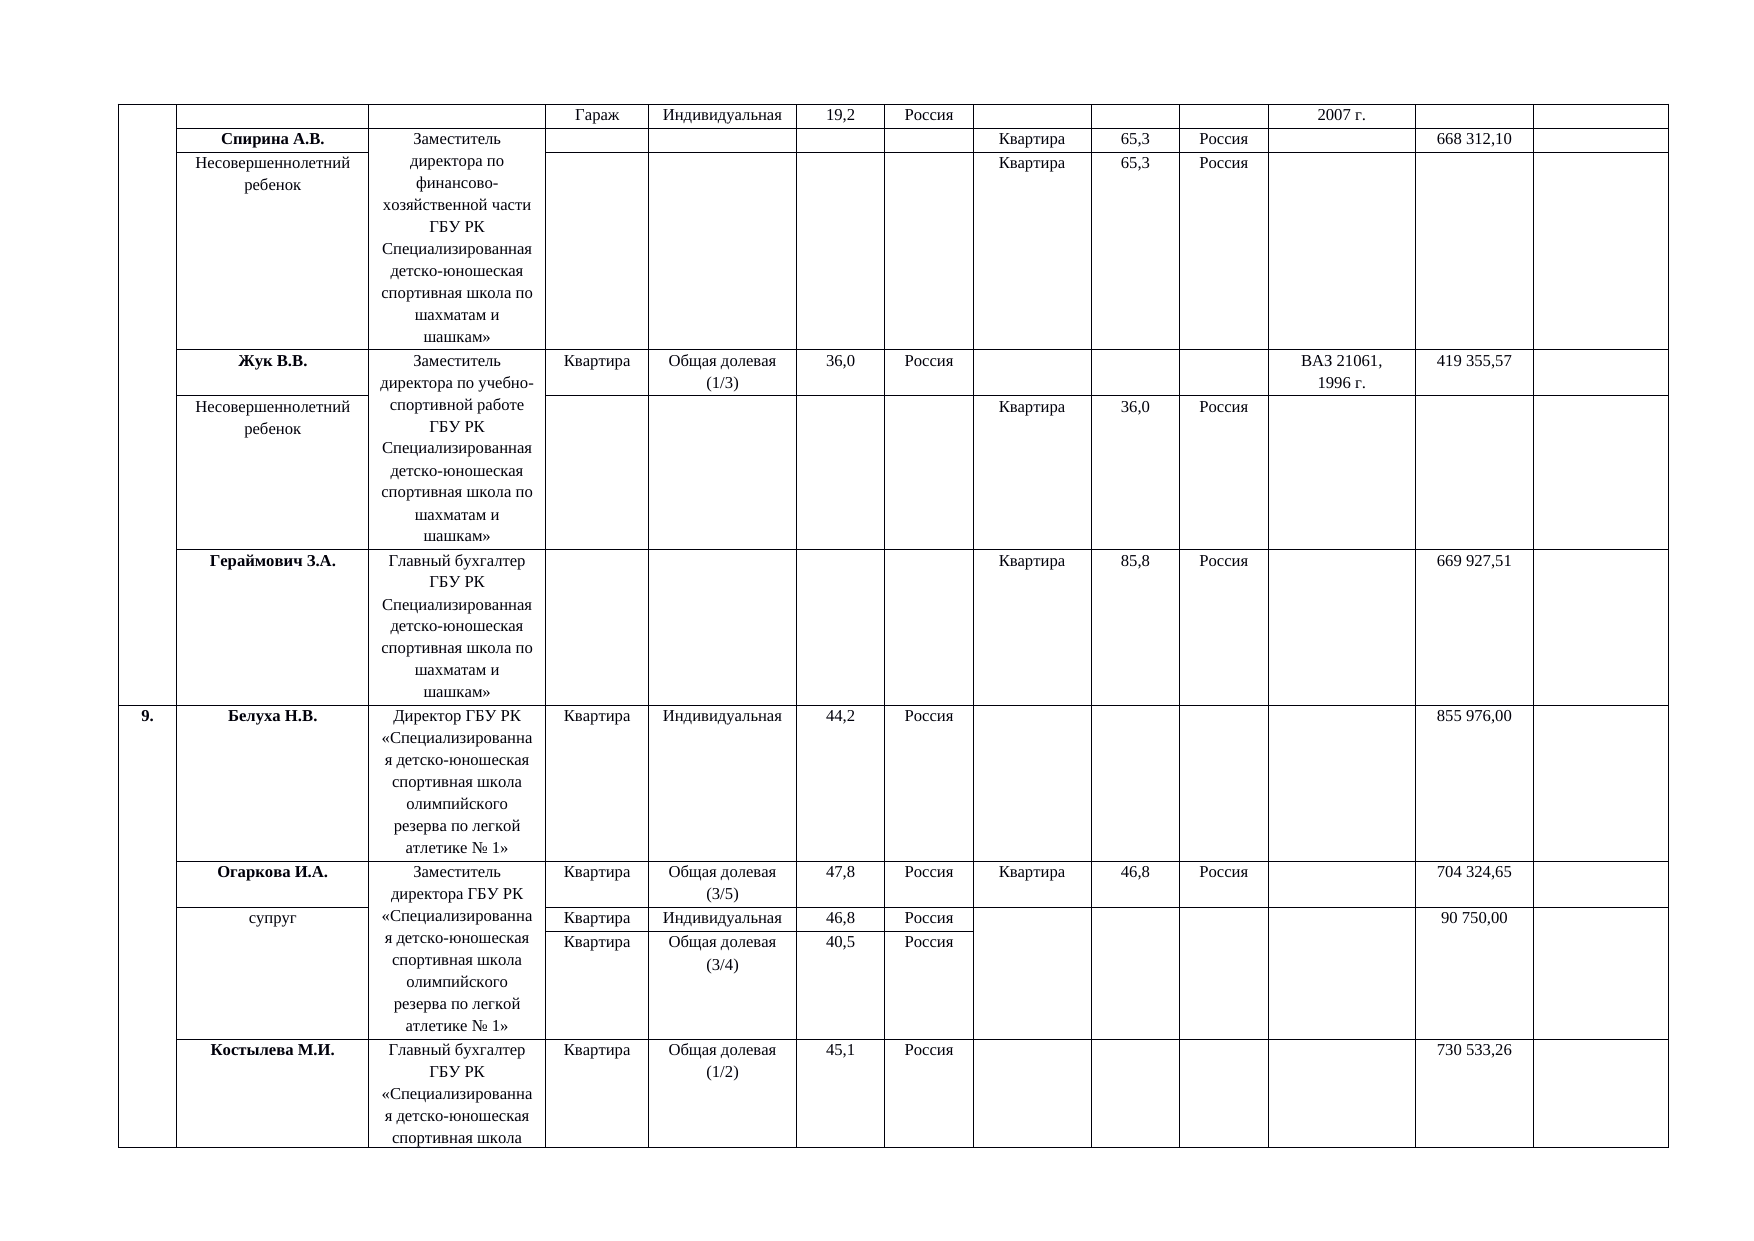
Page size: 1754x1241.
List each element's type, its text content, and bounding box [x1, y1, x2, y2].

table_cell 419 355,57 [1416, 350, 1533, 395]
table_cell 668 312,10 [1416, 129, 1533, 152]
table_cell 40,5 [797, 932, 884, 1039]
table_cell Россия [885, 862, 973, 907]
table_cell Гераймович З.А. [177, 550, 368, 705]
table_cell Квартира [546, 932, 648, 1039]
table_cell Россия [1180, 129, 1268, 152]
table_cell Россия [885, 350, 973, 395]
table_cell [797, 153, 884, 349]
table_cell Квартира [974, 550, 1091, 705]
table_cell [797, 129, 884, 152]
table_cell [1534, 153, 1668, 349]
table_cell [974, 1040, 1091, 1147]
table_cell Индивидуальная [649, 105, 796, 127]
table_cell Костылева М.И. [177, 1040, 368, 1147]
table_cell 9. [119, 706, 176, 1147]
table_cell супруг [177, 908, 368, 1039]
table_cell 45,1 [797, 1040, 884, 1147]
table_cell [1534, 129, 1668, 152]
table_cell ВАЗ 21061, 1996 г. [1269, 350, 1415, 395]
table_cell Квартира [546, 350, 648, 395]
table_cell 47,8 [797, 862, 884, 907]
table_cell [546, 550, 648, 705]
table_cell Квартира [546, 706, 648, 861]
table_cell [1269, 129, 1415, 152]
table_cell 669 927,51 [1416, 550, 1533, 705]
table_cell Главный бухгалтер ГБУ РК Специализированная детско-юношеская спортивная школа по шахматам и шашкам» [369, 550, 545, 705]
table_cell 85,8 [1092, 550, 1179, 705]
table_cell Белуха Н.В. [177, 706, 368, 861]
table_cell [1534, 1040, 1668, 1147]
table_cell 704 324,65 [1416, 862, 1533, 907]
table_cell Квартира [546, 862, 648, 907]
table_cell Россия [885, 706, 973, 861]
table_cell [1416, 153, 1533, 349]
table_cell 730 533,26 [1416, 1040, 1533, 1147]
table_cell Россия [1180, 396, 1268, 549]
table_cell Общая долевая (3/5) [649, 862, 796, 907]
table_cell 19,2 [797, 105, 884, 127]
table_cell Квартира [974, 396, 1091, 549]
table_cell [649, 396, 796, 549]
table_cell Заместитель директора ГБУ РК «Специализированная детско-юношеская спортивная школа олимпийского резерва по легкой атлетике № 1» [369, 862, 545, 1039]
table_cell Индивидуальная [649, 706, 796, 861]
table_cell Общая долевая (1/2) [649, 1040, 796, 1147]
table_cell Россия [885, 908, 973, 931]
table_cell [1092, 706, 1179, 861]
table_cell [974, 908, 1091, 1039]
table_cell Несовершеннолетний ребенок [177, 396, 368, 549]
table_cell Гараж [546, 105, 648, 127]
table_cell Директор ГБУ РК «Специализированная детско-юношеская спортивная школа олимпийского резерва по легкой атлетике № 1» [369, 706, 545, 861]
table_cell [1269, 862, 1415, 907]
table_cell 65,3 [1092, 129, 1179, 152]
table_cell [885, 396, 973, 549]
table_cell [546, 129, 648, 152]
table_cell [1269, 908, 1415, 1039]
table_cell 44,2 [797, 706, 884, 861]
table_cell [546, 396, 648, 549]
table_cell Квартира [974, 862, 1091, 907]
table_cell [1269, 396, 1415, 549]
table_cell Общая долевая (3/4) [649, 932, 796, 1039]
table_cell Индивидуальная [649, 908, 796, 931]
table_cell Несовершеннолетний ребенок [177, 153, 368, 349]
table_cell [1092, 908, 1179, 1039]
table_cell 65,3 [1092, 153, 1179, 349]
table_cell 46,8 [1092, 862, 1179, 907]
table_cell 90 750,00 [1416, 908, 1533, 1039]
table_cell 855 976,00 [1416, 706, 1533, 861]
table_cell [885, 129, 973, 152]
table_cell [369, 1040, 545, 1147]
table_cell Россия [1180, 862, 1268, 907]
table_cell Россия [885, 105, 973, 127]
table_cell 36,0 [797, 350, 884, 395]
table_cell [1269, 706, 1415, 861]
table_cell [1180, 1040, 1268, 1147]
table_cell [1092, 1040, 1179, 1147]
table_cell [546, 153, 648, 349]
table_cell [1534, 550, 1668, 705]
table_cell Россия [885, 932, 973, 1039]
table_cell [649, 129, 796, 152]
table_cell Заместитель директора по учебно-спортивной работе ГБУ РК Специализированная детско-юношеская спортивная школа по шахматам и шашкам» [369, 350, 545, 549]
table_cell Спирина А.В. [177, 129, 368, 152]
table_cell [1534, 862, 1668, 907]
table_cell Квартира [546, 1040, 648, 1147]
table_cell Жук В.В. [177, 350, 368, 395]
table_cell [1269, 1040, 1415, 1147]
table_cell [974, 350, 1091, 395]
table_cell Квартира [974, 153, 1091, 349]
table_cell 46,8 [797, 908, 884, 931]
table_cell [1534, 706, 1668, 861]
table_cell [1180, 350, 1268, 395]
table_cell [797, 550, 884, 705]
table_cell Общая долевая (1/3) [649, 350, 796, 395]
table_cell [1180, 706, 1268, 861]
table_cell [1269, 550, 1415, 705]
table_cell Россия [1180, 550, 1268, 705]
table_cell [974, 706, 1091, 861]
table_cell [797, 396, 884, 549]
table_cell Россия [885, 1040, 973, 1147]
table_cell [1180, 908, 1268, 1039]
table_cell Квартира [546, 908, 648, 931]
table_cell [885, 153, 973, 349]
table_cell [1416, 396, 1533, 549]
table_cell Заместитель директора по финансово-хозяйственной части ГБУ РК Специализированная детско-юношеская спортивная школа по шахматам и шашкам» [369, 129, 545, 349]
table_cell [1092, 350, 1179, 395]
table_cell [649, 153, 796, 349]
table_cell Квартира [974, 129, 1091, 152]
table_cell Огаркова И.А. [177, 862, 368, 907]
table_cell 36,0 [1092, 396, 1179, 549]
table_cell [1534, 908, 1668, 1039]
table_cell [649, 550, 796, 705]
table_cell [1534, 396, 1668, 549]
table_cell [1534, 350, 1668, 395]
table_cell Россия [1180, 153, 1268, 349]
table_cell [1269, 153, 1415, 349]
table_cell [885, 550, 973, 705]
